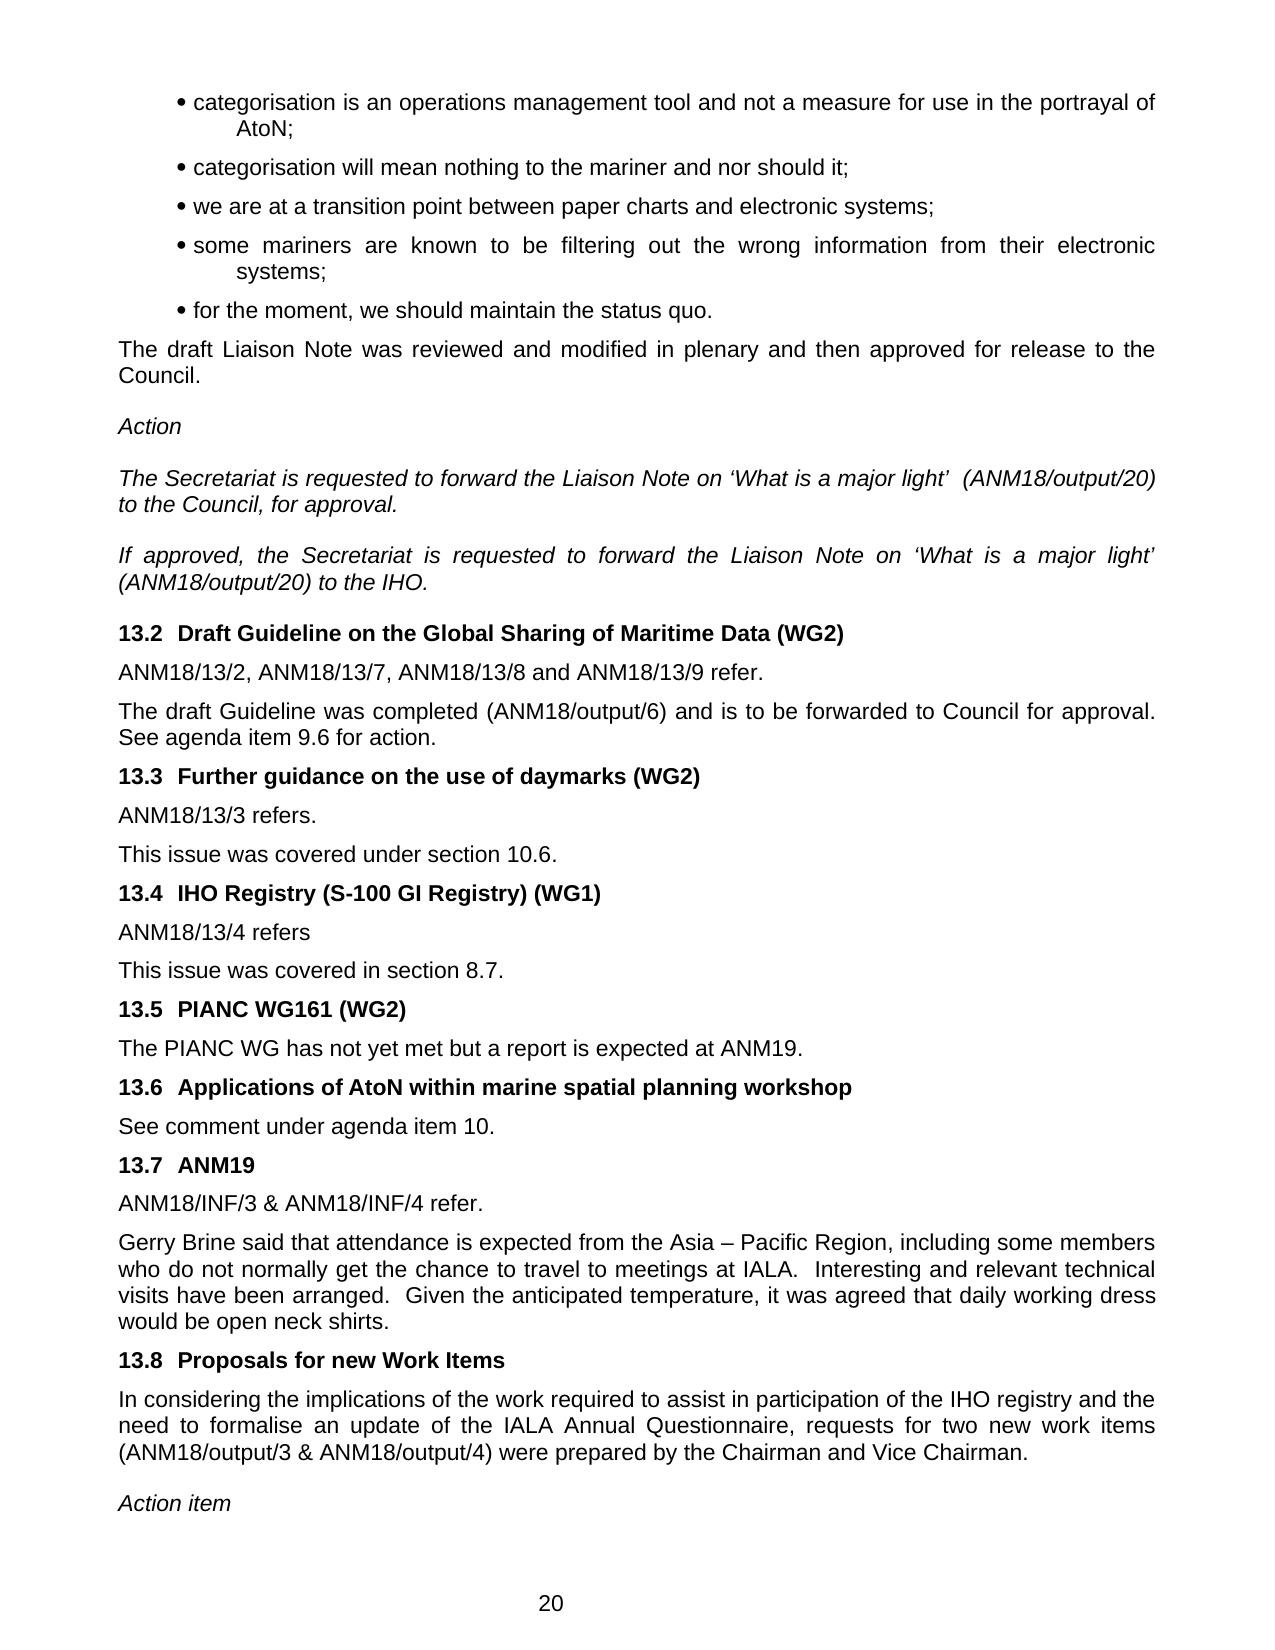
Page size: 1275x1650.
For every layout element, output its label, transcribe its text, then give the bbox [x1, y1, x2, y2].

text This issue was covered under section 10.6. [118, 841, 1157, 867]
text categorisation is an operations management tool and not a measure for use in the portrayal of AtoN; [177, 89, 1157, 141]
subtitle Further guidance on the use of daymarks (WG2) [118, 763, 1157, 789]
text The Secretariat is requested to forward the Liaison Note on ‘What is a major light’ (ANM18/output/20) to the Council, for approval. [118, 465, 1157, 517]
text The PIANC WG has not yet met but a report is expected at ANM19. [118, 1035, 1157, 1061]
text Action item [118, 1490, 1157, 1516]
subtitle Proposals for new Work Items [118, 1347, 1157, 1373]
text See comment under agenda item 10. [118, 1113, 1157, 1139]
text Gerry Brine said that attendance is expected from the Asia – Pacific Region, including some members who do not normally get the chance to travel to meetings at IALA. Interesting and relevant technical visits have been arranged. Given the anticipated temperature, it was agreed that daily working dress would be open neck shirts. [118, 1229, 1157, 1335]
text The draft Guideline was completed (ANM18/output/6) and is to be forwarded to Council for approval. See agenda item 9.6 for action. [118, 698, 1157, 751]
text categorisation will mean nothing to the mariner and nor should it; [177, 154, 1157, 180]
subtitle IHO Registry (S-100 GI Registry) (WG1) [118, 879, 1157, 906]
text ANM18/13/3 refers. [118, 802, 1157, 828]
text for the moment, we should maintain the status quo. [177, 297, 1157, 323]
subtitle PIANC WG161 (WG2) [118, 996, 1157, 1022]
text ANM18/13/2, ANM18/13/7, ANM18/13/8 and ANM18/13/9 refer. [118, 659, 1157, 685]
subtitle Applications of AtoN within marine spatial planning workshop [118, 1074, 1157, 1100]
text If approved, the Secretariat is requested to forward the Liaison Note on ‘What is a major light’ (ANM18/output/20) to the IHO. [118, 542, 1157, 595]
text This issue was covered in section 8.7. [118, 957, 1157, 984]
text ANM18/13/4 refers [118, 918, 1157, 945]
subtitle Draft Guideline on the Global Sharing of Maritime Data (WG2) [118, 620, 1157, 646]
text we are at a transition point between paper charts and electronic systems; [177, 193, 1157, 219]
subtitle ANM19 [118, 1152, 1157, 1178]
text In considering the implications of the work required to assist in participation of the IHO registry and the need to formalise an update of the IALA Annual Questionnaire, requests for two new work items (ANM18/output/3 & ANM18/output/4) were prepared by the Chairman and Vice Chairman. [118, 1386, 1157, 1465]
text The draft Liaison Note was reviewed and modified in plenary and then approved for release to the Council. [118, 336, 1157, 388]
text some mariners are known to be filtering out the wrong information from their electronic systems; [177, 232, 1157, 284]
text Action [118, 413, 1157, 440]
text ANM18/INF/3 & ANM18/INF/4 refer. [118, 1190, 1157, 1217]
